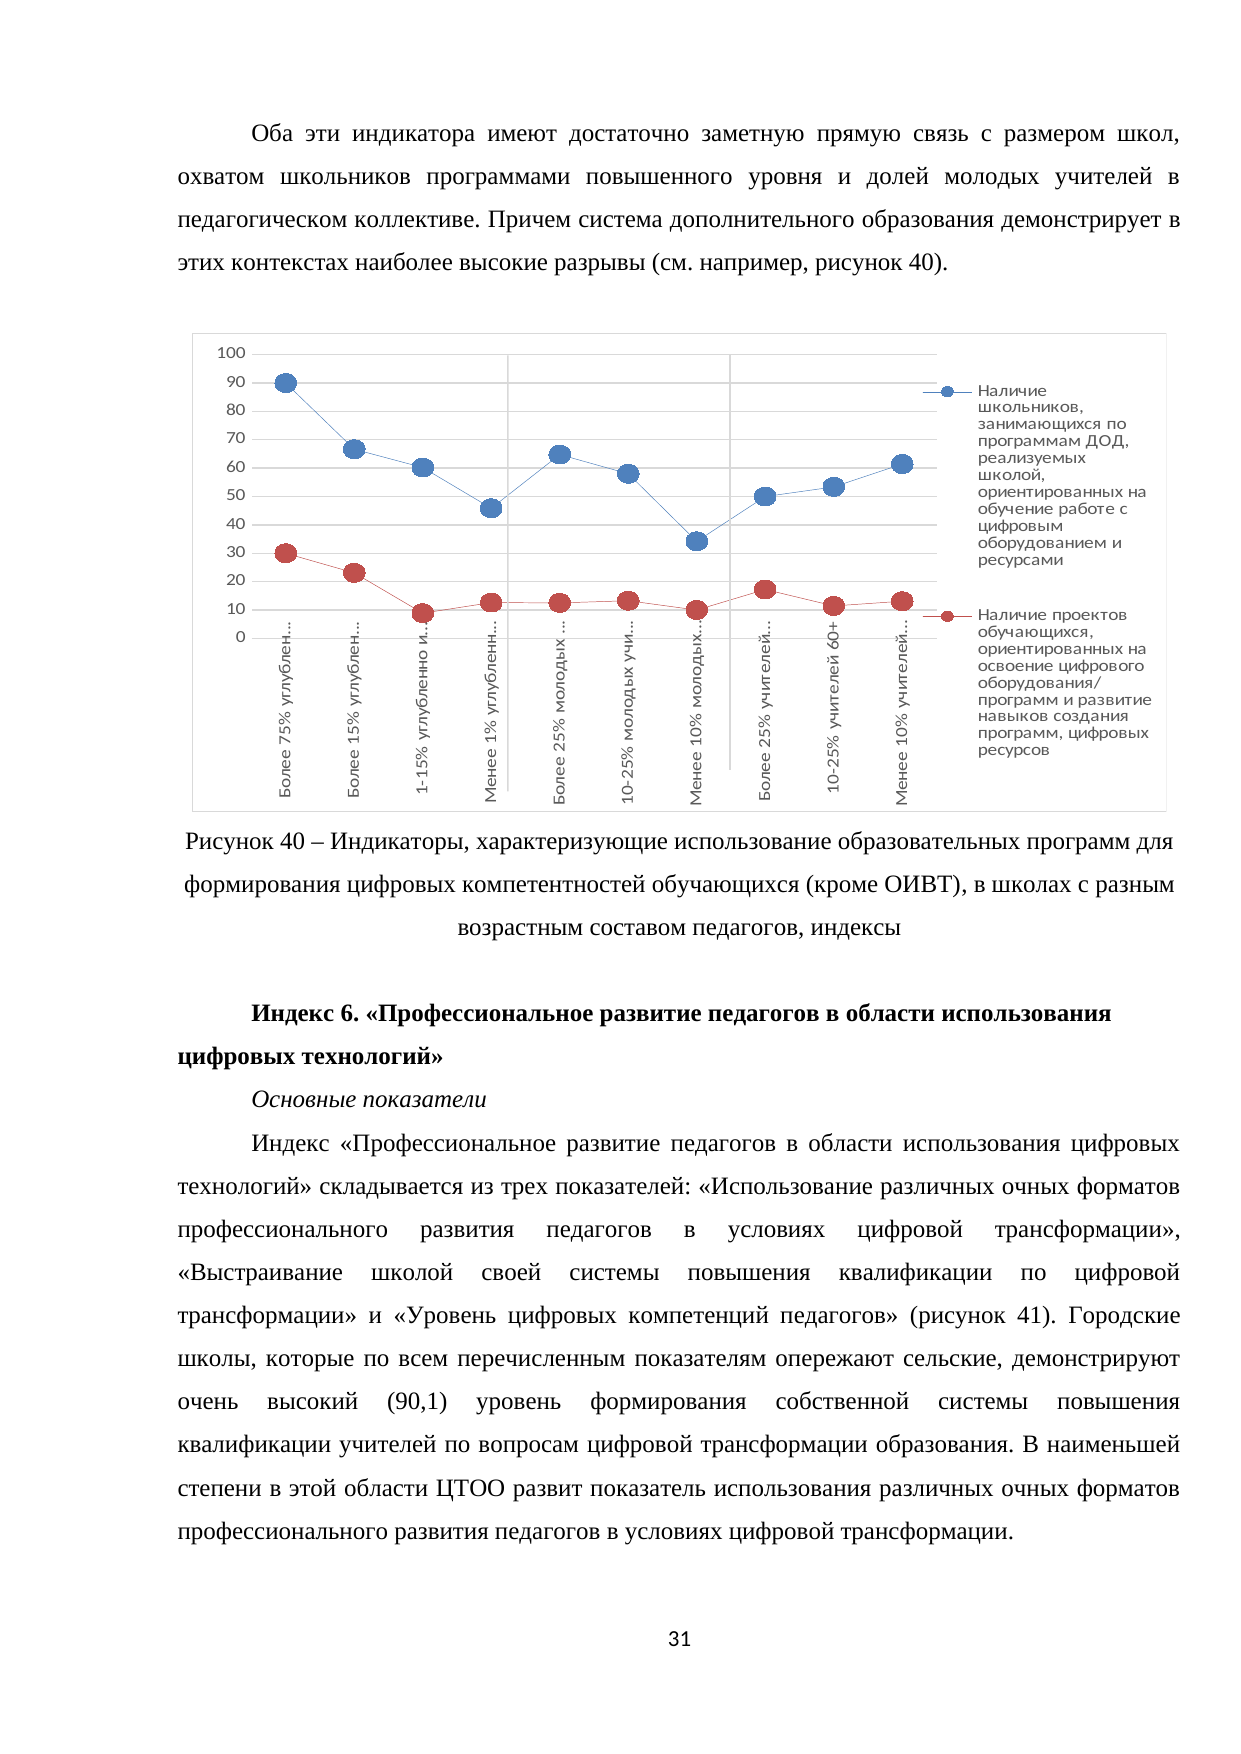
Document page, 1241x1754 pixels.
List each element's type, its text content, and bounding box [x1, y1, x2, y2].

text Индекс «Профессиональное развитие педагогов в области использования цифровых технологий» складывается из трех показателей: «Использование различных очных форматов профессионального развития педагогов в условиях цифровой трансформации», «Выстраивание школой своей системы повышения квалификации по цифровой трансформации» и «Уровень цифровых компетенций педагогов» (рисунок 41). Городские школы, которые по всем перечисленным показателям опережают сельские, демонстрируют очень высокий (90,1) уровень формирования собственной системы повышения квалификации учителей по вопросам цифровой трансформации образования. В наименьшей степени в этой области ЦТОО развит показатель использования различных очных форматов профессионального развития педагогов в условиях цифровой трансформации. [177, 1128, 1181, 1544]
text Оба эти индикатора имеют достаточно заметную прямую связь с размером школ, охватом школьников программами повышенного уровня и долей молодых учителей в педагогическом коллективе. Причем система дополнительного образования демонстрирует в этих контекстах наиболее высокие разрывы (см. например, рисунок 40). [177, 118, 1181, 276]
text Рисунок 40 – Индикаторы, характеризующие использование образовательных программ для формирования цифровых компетентностей обучающихся (кроме ОИВТ), в школах с разным возрастным составом педагогов, индексы [177, 826, 1181, 941]
text Индекс 6. «Профессиональное развитие педагогов в области использования цифровых технологий» [177, 998, 1181, 1070]
text Основные показатели [177, 1084, 1181, 1113]
